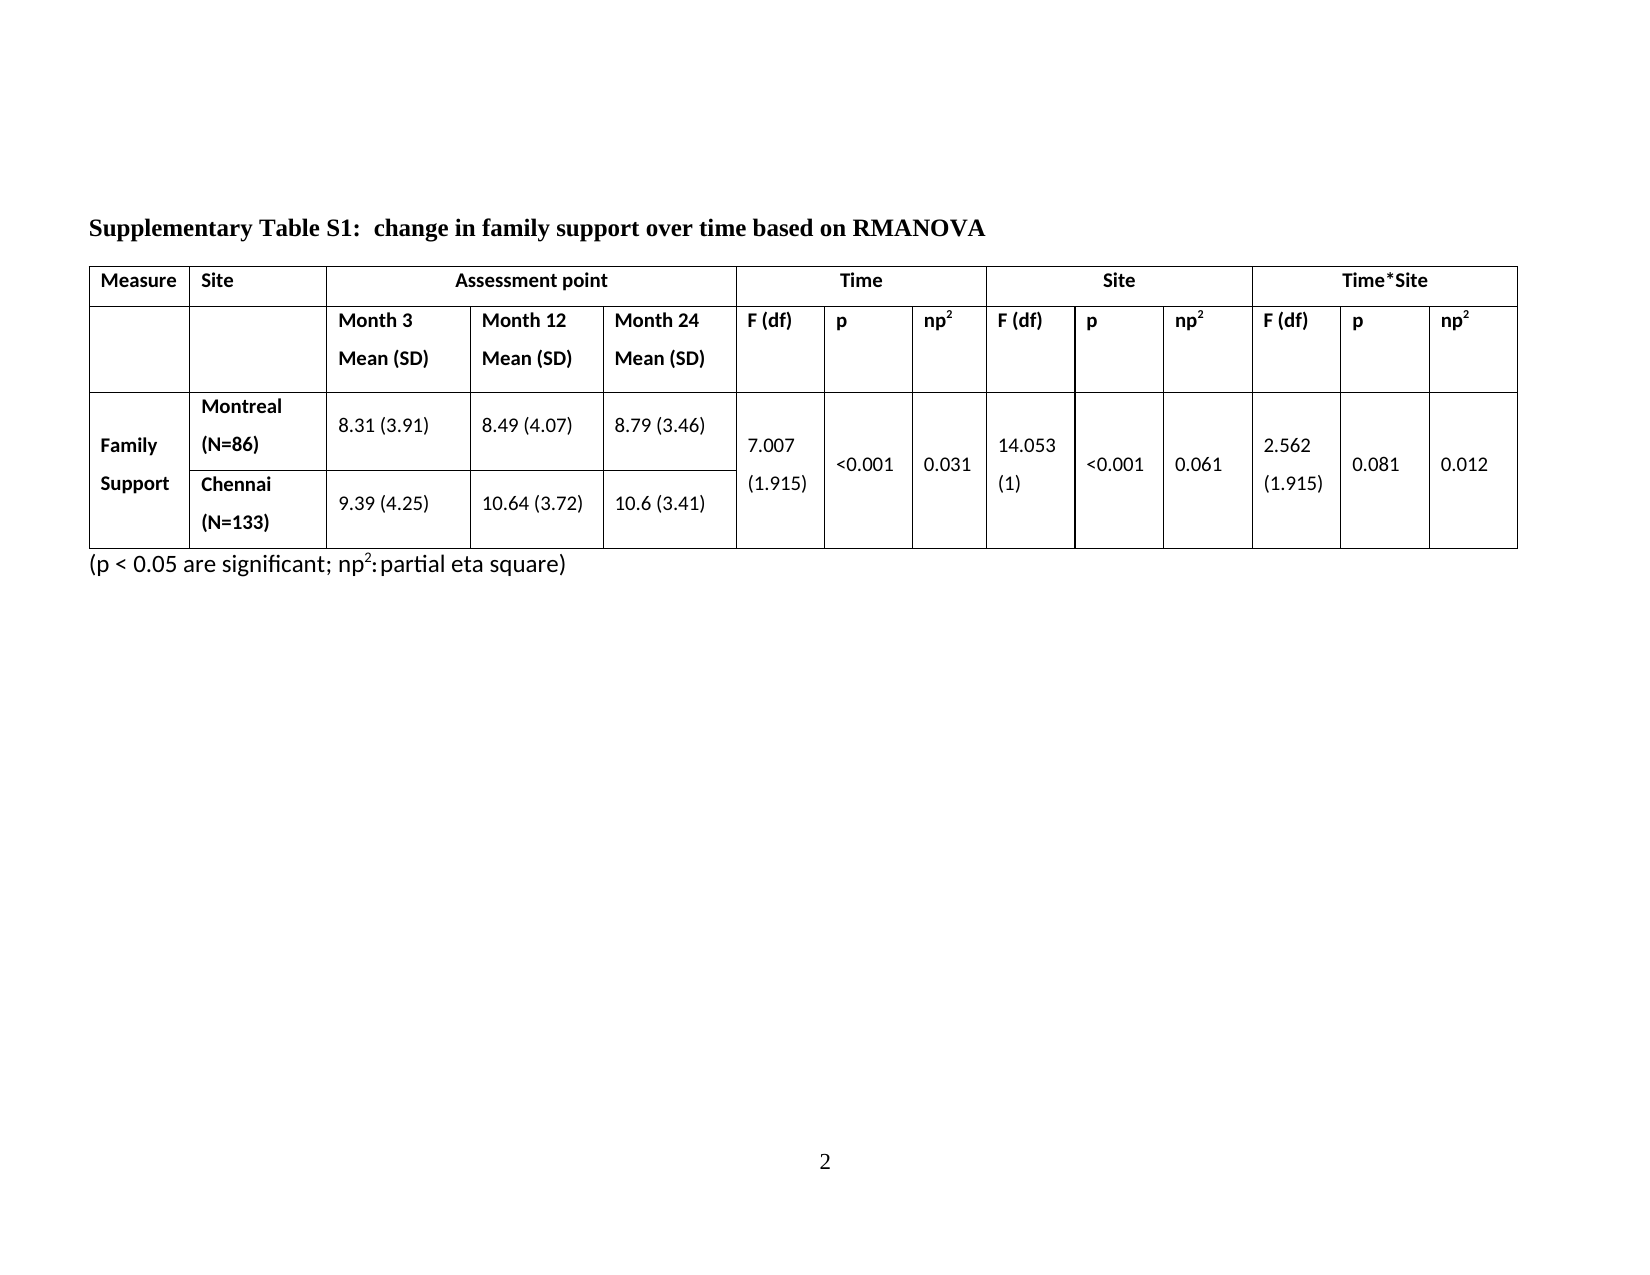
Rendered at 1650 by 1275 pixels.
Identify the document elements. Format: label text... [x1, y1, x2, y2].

table_cell np2 [1430, 307, 1517, 392]
table_cell 14.053 (1) [987, 393, 1074, 547]
table_cell 0.061 [1164, 393, 1252, 547]
table_cell 0.031 [913, 393, 986, 547]
table_cell 8.79 (3.46) [604, 393, 736, 470]
table_cell Family Support [90, 393, 189, 547]
table_cell 2.562 (1.915) [1253, 393, 1340, 547]
table_cell np2 [1164, 307, 1252, 392]
table_header Site [987, 267, 1252, 306]
table_cell F (df) [737, 307, 824, 392]
table_cell 0.012 [1430, 393, 1517, 547]
table_cell Month 3 Mean (SD) [327, 307, 470, 392]
text Supplementary Table S1: change in family support over time based on RMANOVA [89, 213, 1561, 241]
table_cell <0.001 [825, 393, 912, 547]
table_cell 7.007 (1.915) [737, 393, 824, 547]
table_cell Month 12 Mean (SD) [471, 307, 603, 392]
table_cell p [825, 307, 912, 392]
table_cell [190, 307, 326, 392]
table_header Time*Site [1253, 267, 1517, 306]
table_cell Chennai (N=133) [190, 471, 326, 547]
table_cell p [1341, 307, 1429, 392]
table_header Assessment point [327, 267, 736, 306]
table_cell 10.64 (3.72) [471, 471, 603, 547]
text (p < 0.05 are significant; np2: partial eta square) [89, 548, 1561, 579]
table_cell 8.31 (3.91) [327, 393, 470, 470]
table_cell <0.001 [1076, 393, 1163, 547]
table_cell p [1076, 307, 1163, 392]
table_header Site [190, 267, 326, 306]
table_cell Montreal (N=86) [190, 393, 326, 470]
table_cell np2 [913, 307, 986, 392]
table_cell Month 24 Mean (SD) [604, 307, 736, 392]
table_cell 8.49 (4.07) [471, 393, 603, 470]
table_cell F (df) [987, 307, 1074, 392]
table_cell 0.081 [1341, 393, 1429, 547]
table_header Measure [90, 267, 189, 306]
table_cell 10.6 (3.41) [604, 471, 736, 547]
table_header Time [737, 267, 986, 306]
table_cell [90, 307, 189, 392]
table_cell F (df) [1253, 307, 1340, 392]
table_cell 9.39 (4.25) [327, 471, 470, 547]
